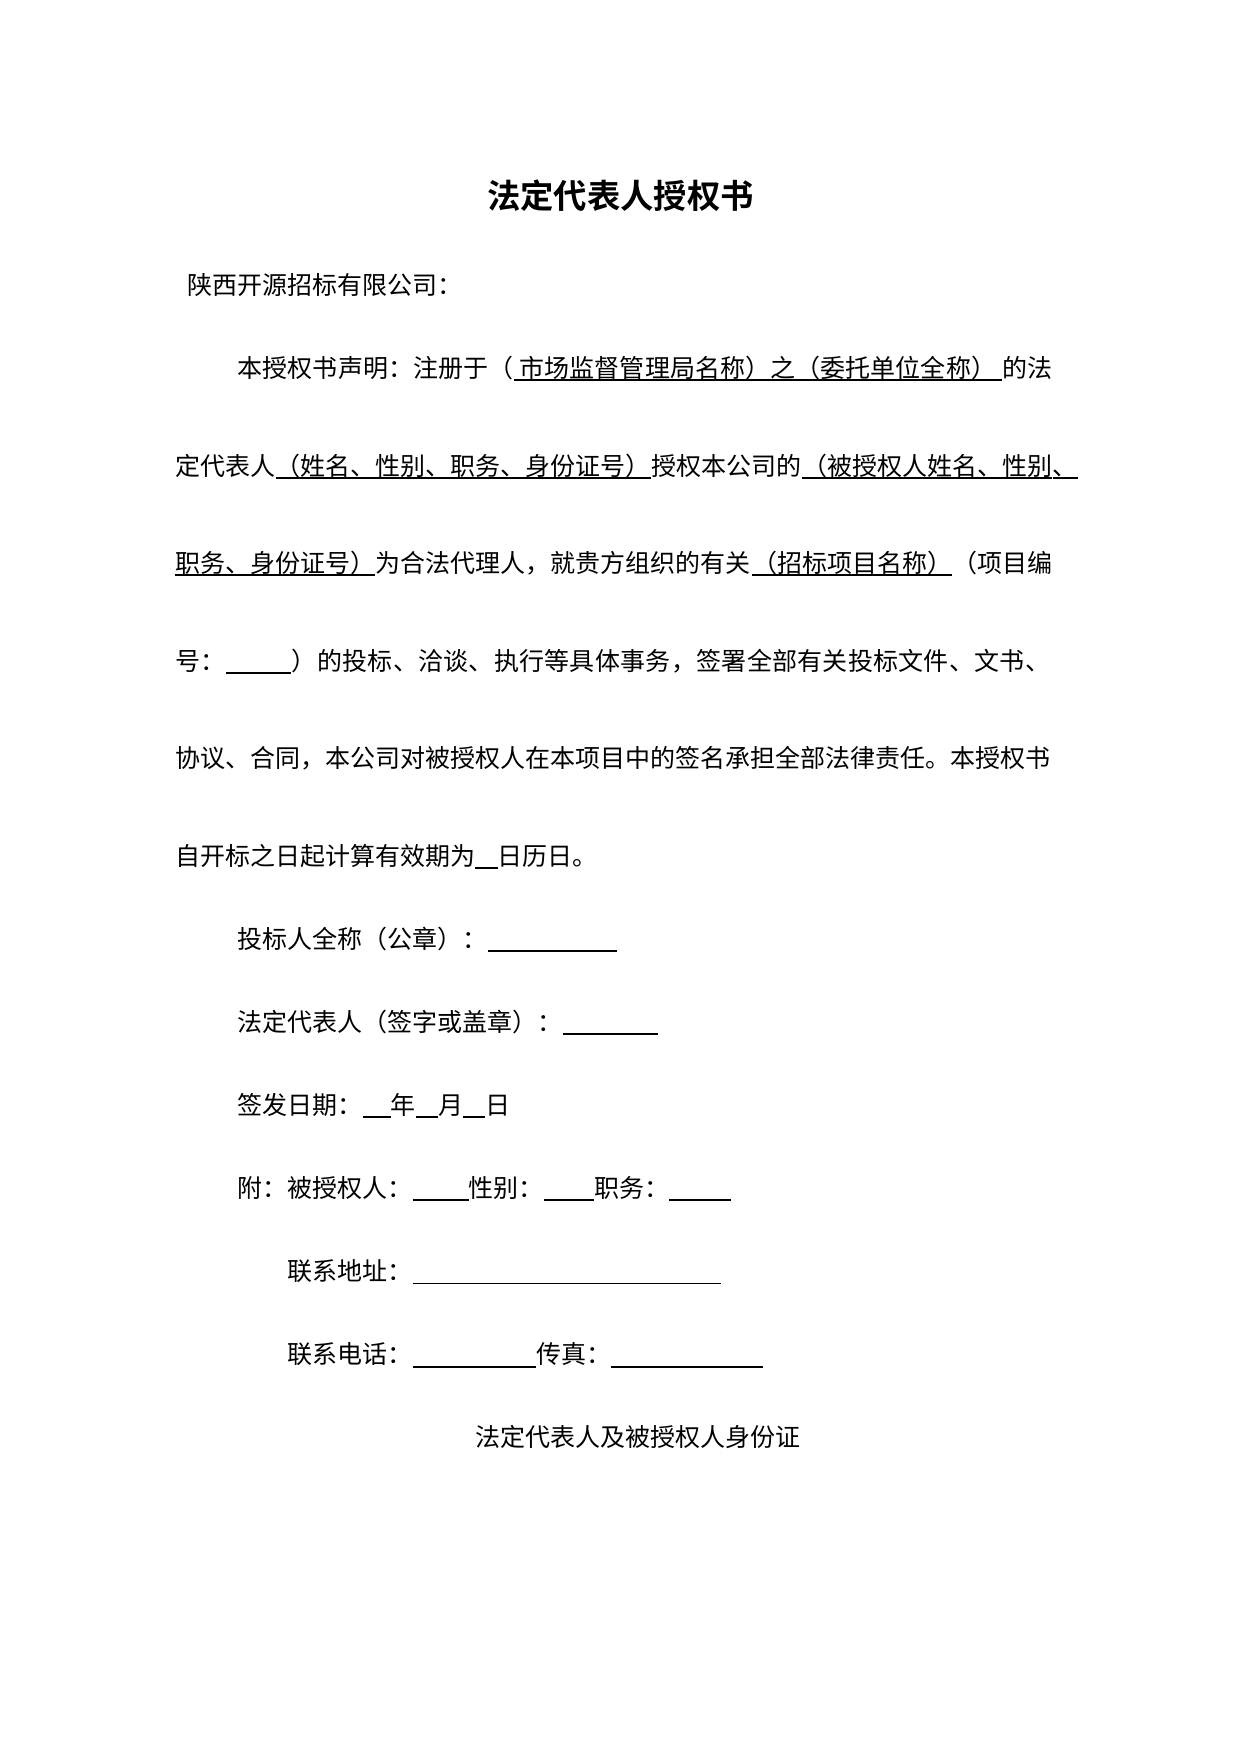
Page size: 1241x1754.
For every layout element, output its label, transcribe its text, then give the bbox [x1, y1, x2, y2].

text 附：被授权人： 性别： 职务： [187, 1154, 1053, 1219]
text 陕西开源招标有限公司： [187, 251, 1053, 316]
text 联系电话： 传真： [187, 1320, 1053, 1385]
text 联系地址： [187, 1237, 1053, 1302]
text 法定代表人授权书 [187, 162, 1053, 227]
text 签发日期： 年 月 日 [187, 1071, 1053, 1136]
text 法定代表人（签字或盖章）： [187, 988, 1053, 1053]
text 本授权书声明：注册于（ 市场监督管理局名称）之（委托单位全称） 的法定代表人（姓名、性别、职务、身份证号）授权本公司的（被授权人姓名、性别、职务、身份证号）为合法代理人，就贵方组织的有关（招标项目名称）（项目编号： ）的投标、洽谈、执行等具体事务，签署全部有关投标文件、文书、协议、合同，本公司对被授权人在本项目中的签名承担全部法律责任。本授权书自开标之日起计算有效期为 日历日。 [175, 334, 1053, 887]
text 法定代表人及被授权人身份证 [187, 1403, 1053, 1468]
text 投标人全称（公章）： [187, 905, 1053, 970]
